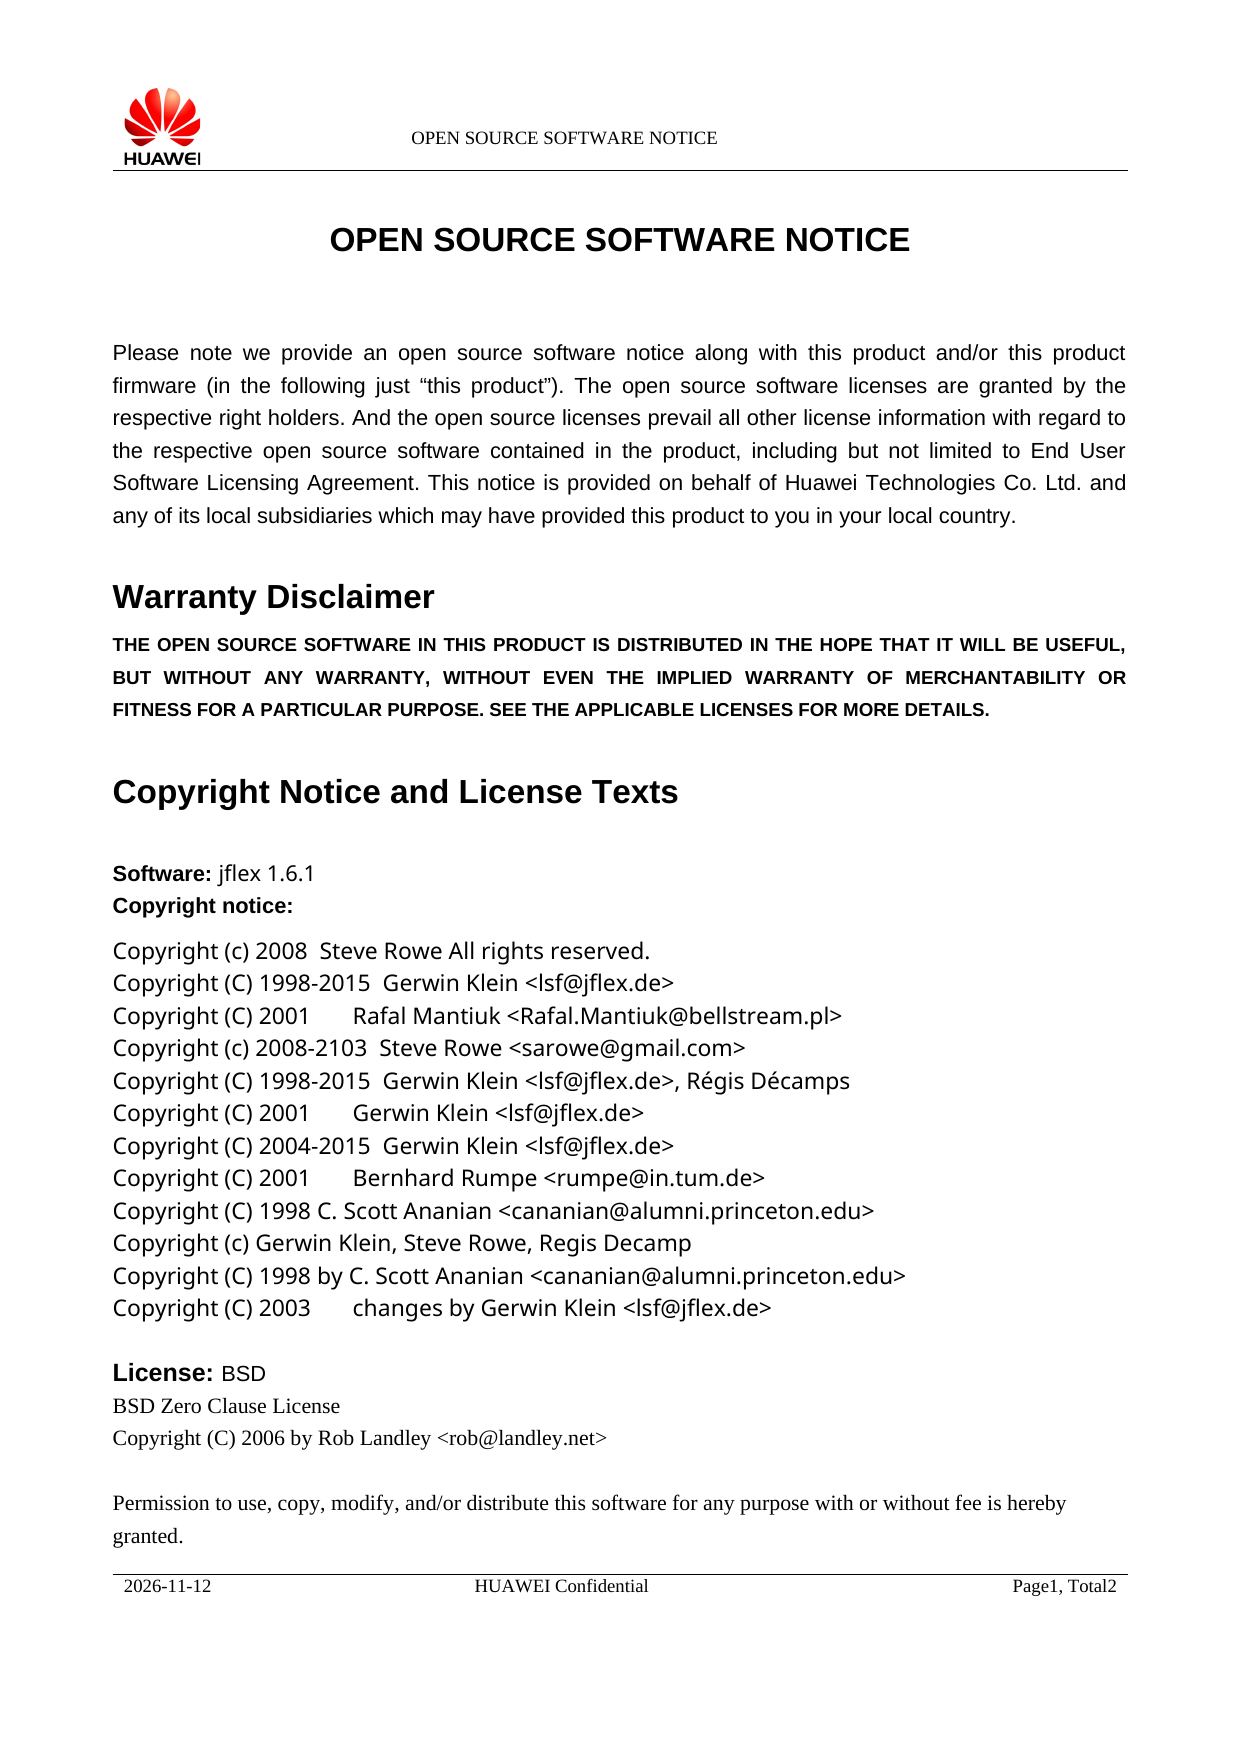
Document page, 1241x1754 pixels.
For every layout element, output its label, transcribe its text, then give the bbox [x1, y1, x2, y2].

text The open source software in this product is distributed in the hope that it will be useful, but WITHOUT ANY WARRANTY, without even the implied warranty of MERCHANTABILITY or FITNESS FOR A PARTICULAR PURPOSE. See the applicable licenses for more details. [112, 629, 1128, 726]
text Please note we provide an open source software notice along with this product and/or this product firmware (in the following just “this product”). The open source software licenses are granted by the respective right holders. And the open source licenses prevail all other license information with regard to the respective open source software contained in the product, including but not limited to End User Software Licensing Agreement. This notice is provided on behalf of Huawei Technologies Co. Ltd. and any of its local subsidiaries which may have provided this product to you in your local country. [112, 336, 1128, 531]
picture [124, 88, 201, 165]
text Copyright Notice and License Texts [112, 759, 1128, 824]
text OPEN SOURCE SOFTWARE NOTICE [112, 206, 1128, 271]
text Warranty Disclaimer [112, 564, 1128, 629]
text Copyright (c) 2008 Steve Rowe All rights reserved. Copyright (C) 1998-2015 Gerwin Klein <lsf@jflex.de> Copyright (C) 2001 Rafal Mantiuk <Rafal.Mantiuk@bellstream.pl> Copyright (c) 2008-2103 Steve Rowe <sarowe@gmail.com> Copyright (C) 1998-2015 Gerwin Klein <lsf@jflex.de>, Régis Décamps Copyright (C) 2001 Gerwin Klein <lsf@jflex.de> Copyright (C) 2004-2015 Gerwin Klein <lsf@jflex.de> Copyright (C) 2001 Bernhard Rumpe <rumpe@in.tum.de> Copyright (C) 1998 C. Scott Ananian <cananian@alumni.princeton.edu> Copyright (c) Gerwin Klein, Steve Rowe, Regis Decamp Copyright (C) 1998 by C. Scott Ananian <cananian@alumni.princeton.edu> Copyright (C) 2003 changes by Gerwin Klein <lsf@jflex.de> [112, 934, 1128, 1356]
text Copyright notice: [112, 889, 1128, 921]
text License: BSD [112, 1356, 1128, 1389]
title Software: jflex 1.6.1 [112, 856, 1128, 889]
